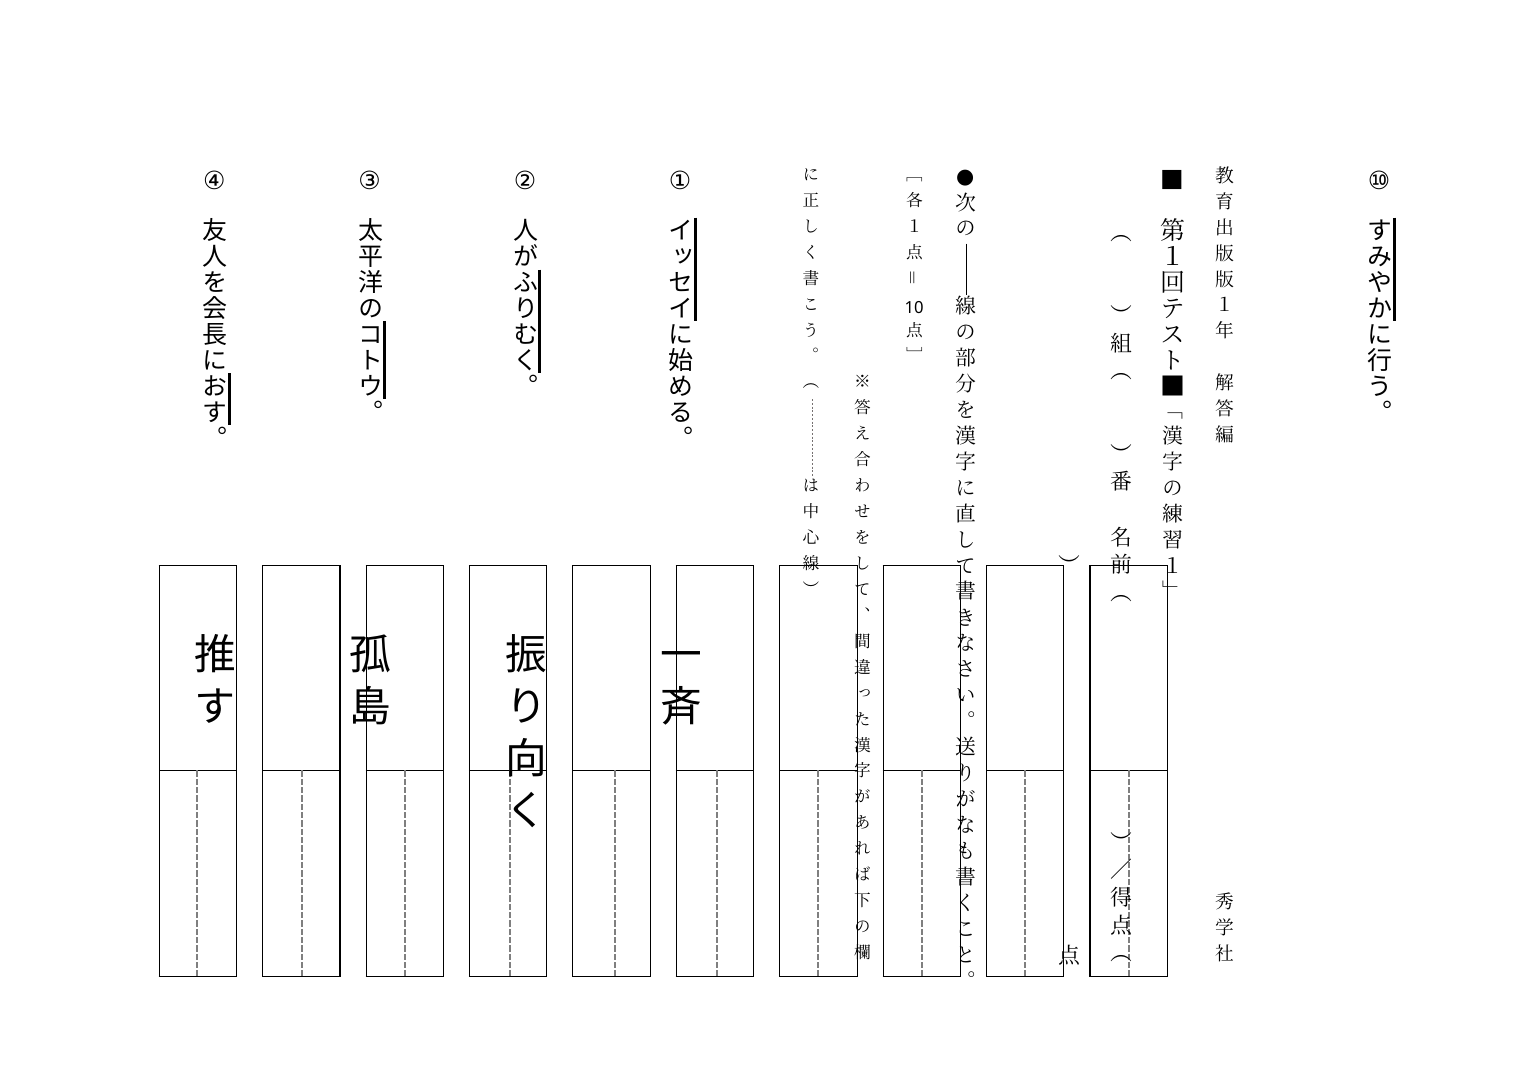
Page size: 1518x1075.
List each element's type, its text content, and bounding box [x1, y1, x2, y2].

text ②人がふりむく。 振り向く [474, 166, 578, 969]
text ①イッセイに始める。 一斉 [629, 166, 733, 969]
text ③太平洋のコトウ。 孤島 [319, 166, 422, 969]
text 教育出版版１年 解答編 秀学社 [1199, 166, 1251, 969]
text （ ）組（ ）番 名前（ ）／得点（ ）点 [1043, 166, 1147, 969]
text ■第１回テスト■「漢字の練習１」 [1147, 166, 1199, 969]
text ●次の 線の部分を漢字に直して書きなさい。送りがなも書くこと。［各１点＝10点］ [888, 166, 992, 969]
text ※答え合わせをして、間違った漢字があれば下の欄に正しく書こう。（ は中心線） [785, 166, 888, 969]
text ④友人を会長におす。 推す [163, 166, 267, 969]
text ⑩すみやかに行う。 [1354, 166, 1406, 969]
